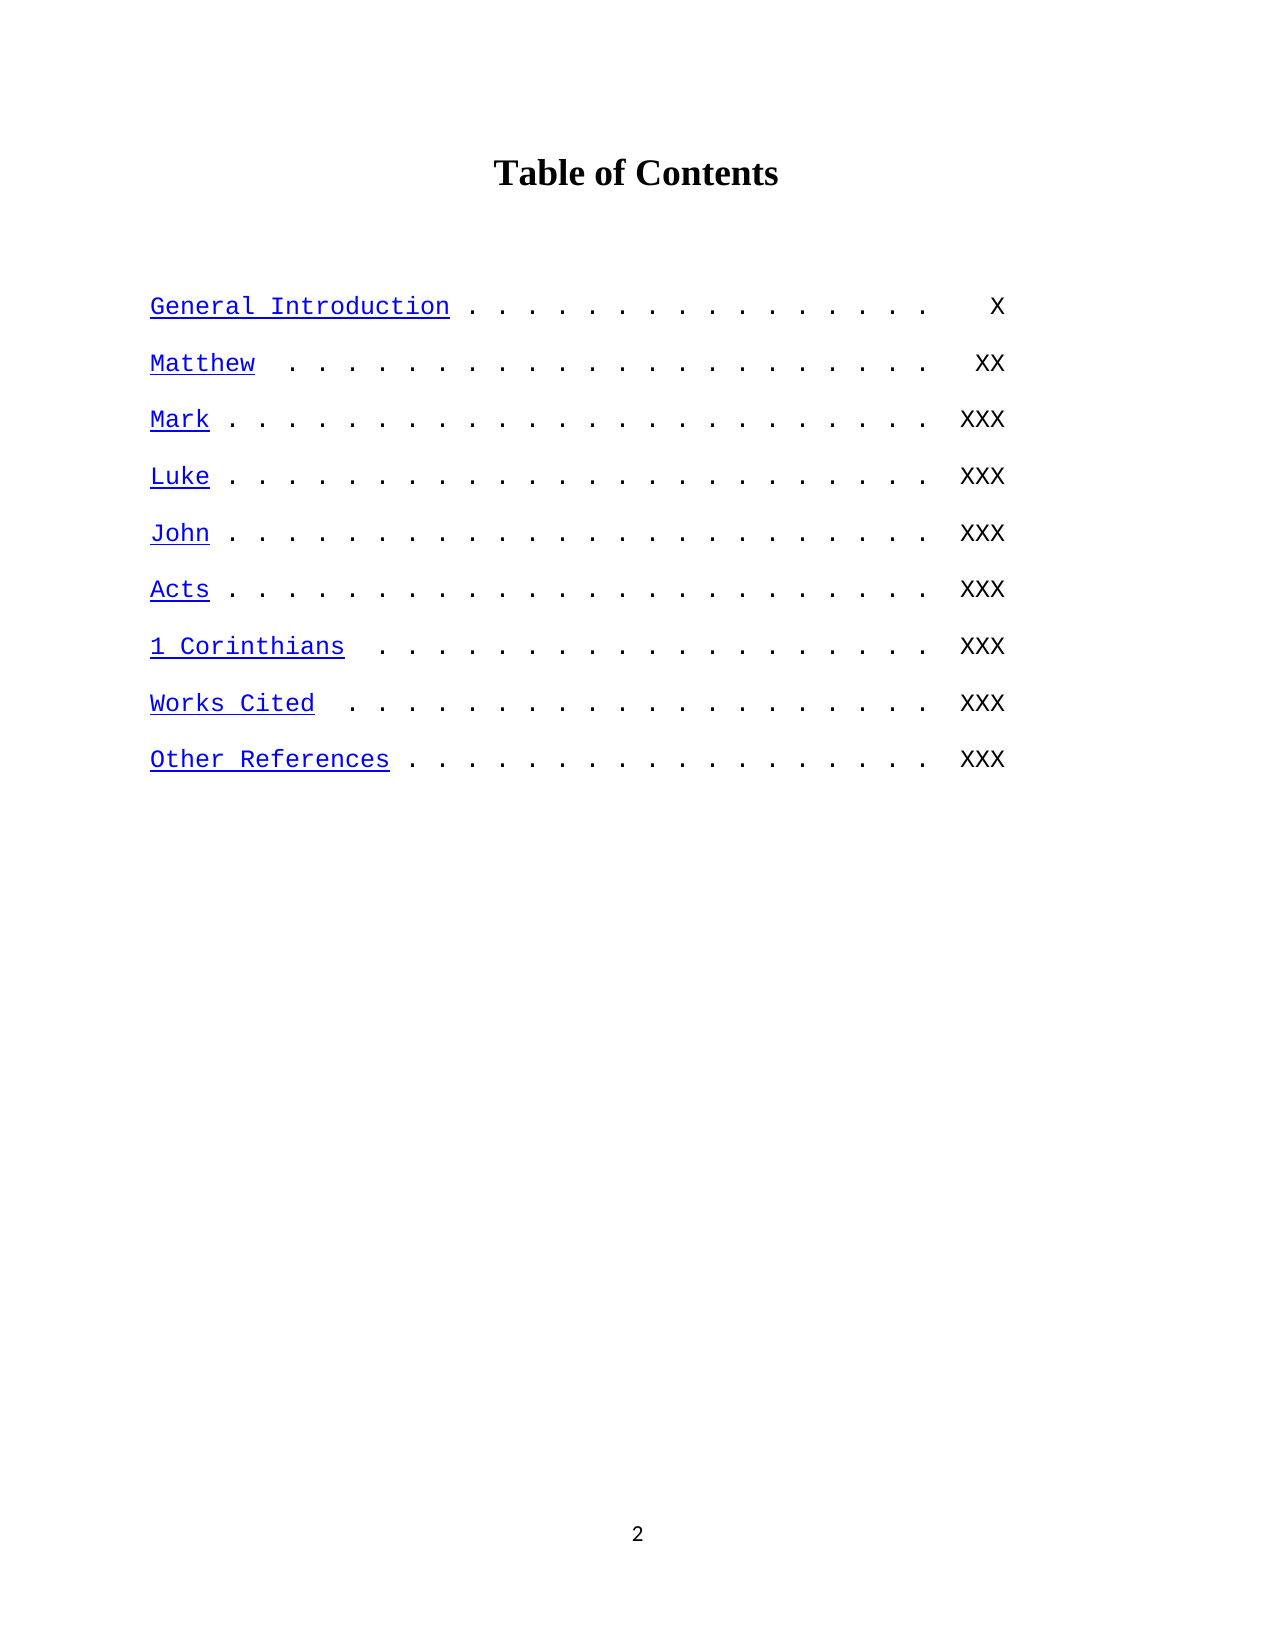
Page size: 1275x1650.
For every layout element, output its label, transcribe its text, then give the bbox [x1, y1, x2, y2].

text Mark . . . . . . . . . . . . . . . . . . . . . . . . XXX [150, 407, 1123, 435]
text Works Cited . . . . . . . . . . . . . . . . . . . . XXX [150, 690, 1123, 719]
text General Introduction . . . . . . . . . . . . . . . . X [150, 294, 1123, 322]
text Acts . . . . . . . . . . . . . . . . . . . . . . . . XXX [150, 577, 1123, 605]
text Matthew . . . . . . . . . . . . . . . . . . . . . . XX [150, 350, 1123, 379]
text John . . . . . . . . . . . . . . . . . . . . . . . . XXX [150, 520, 1123, 549]
text Other References . . . . . . . . . . . . . . . . . . XXX [150, 747, 1123, 775]
text Table of Contents [150, 150, 1122, 193]
text Luke . . . . . . . . . . . . . . . . . . . . . . . . XXX [150, 464, 1123, 492]
text 1 Corinthians . . . . . . . . . . . . . . . . . . . XXX [150, 634, 1123, 662]
